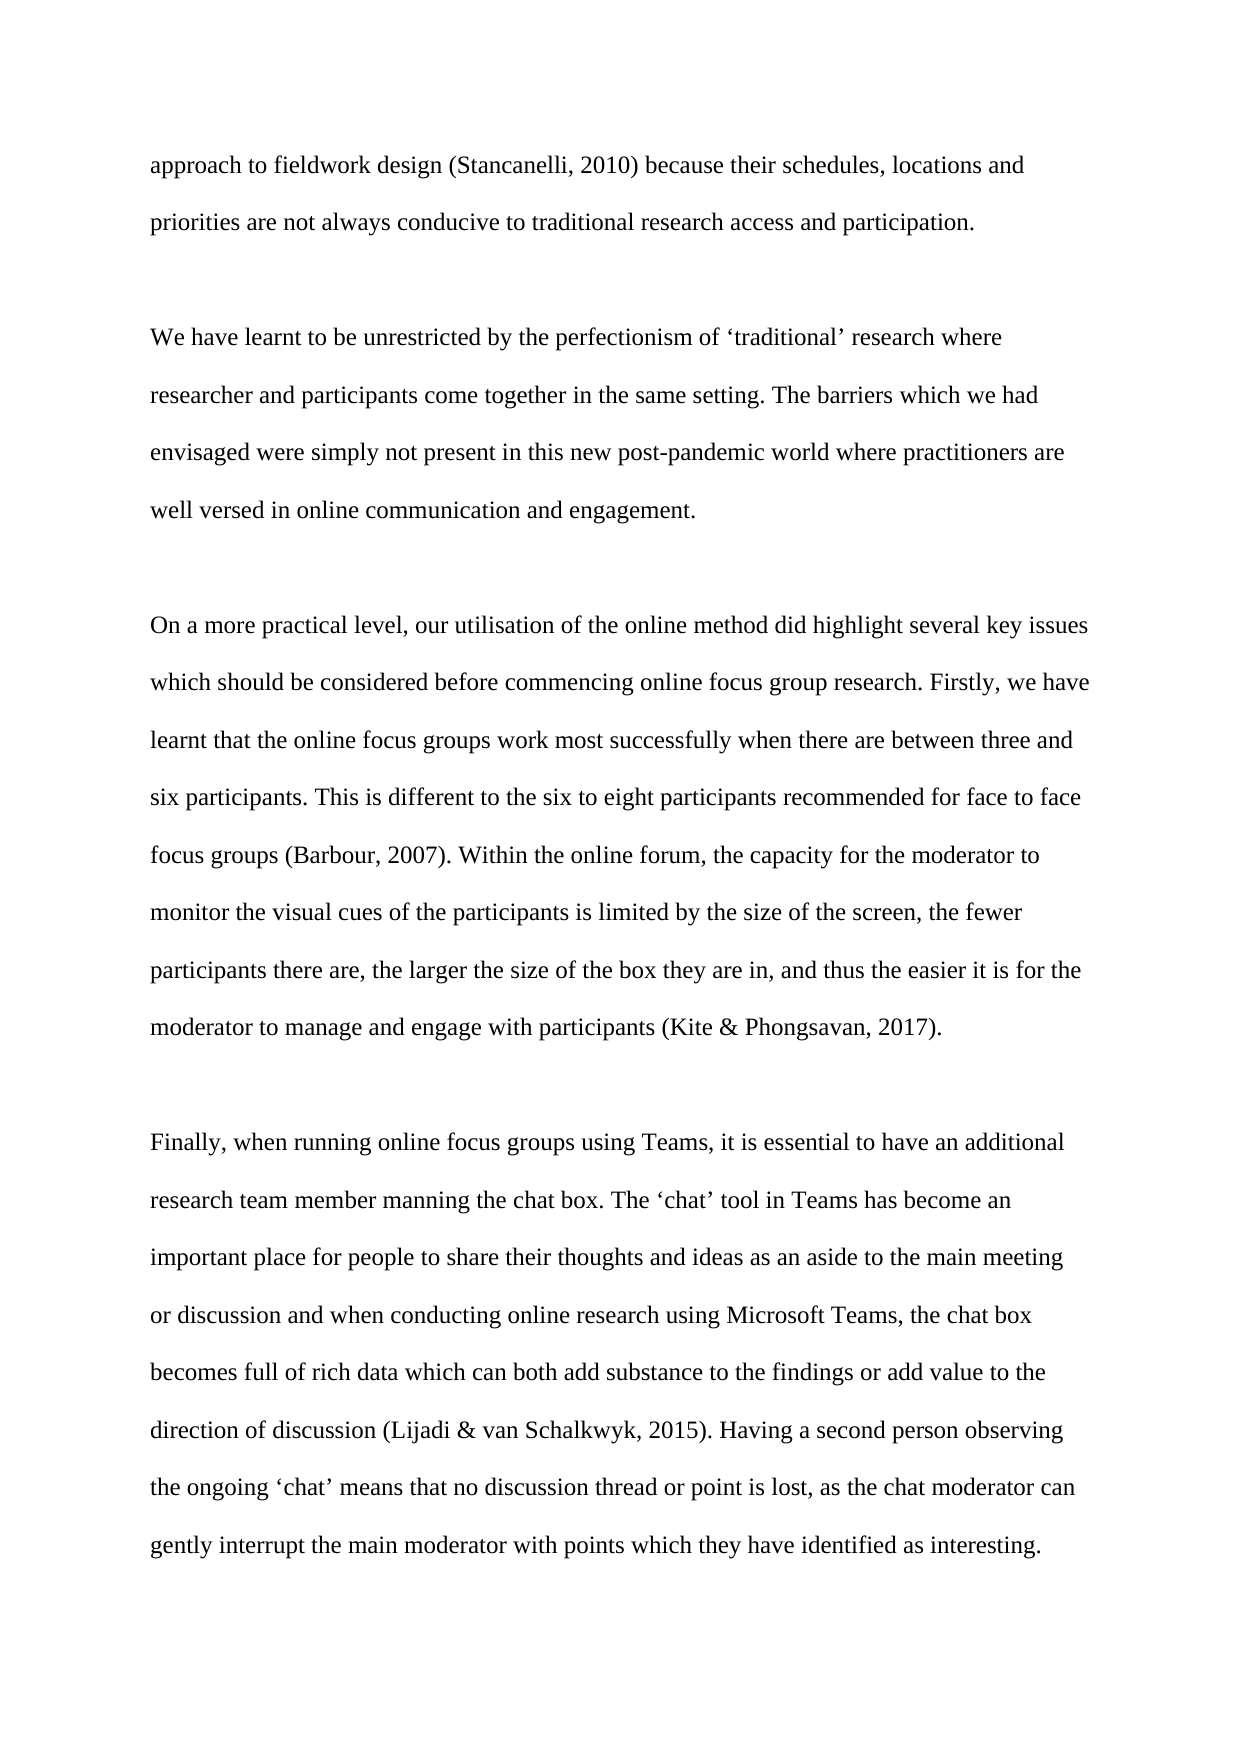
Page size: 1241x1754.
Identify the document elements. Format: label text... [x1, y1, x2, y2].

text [150, 150, 1090, 236]
text We have learnt to be unrestricted by the perfectionism of ‘traditional’ research where researcher and participants come together in the same setting. The barriers which we had envisaged were simply not present in this new post-pandemic world where practitioners are well versed in online communication and engagement. [150, 322, 1090, 524]
text Finally, when running online focus groups using Teams, it is essential to have an additional research team member manning the chat box. The ‘chat’ tool in Teams has become an important place for people to share their thoughts and ideas as an aside to the main meeting or discussion and when conducting online research using Microsoft Teams, the chat box becomes full of rich data which can both add substance to the findings or add value to the direction of discussion (Lijadi & van Schalkwyk, 2015). Having a second person observing the ongoing ‘chat’ means that no discussion thread or point is lost, as the chat moderator can gently interrupt the main moderator with points which they have identified as interesting. [150, 1127, 1090, 1559]
text On a more practical level, our utilisation of the online method did highlight several key issues which should be considered before commencing online focus group research. Firstly, we have learnt that the online focus groups work most successfully when there are between three and six participants. This is different to the six to eight participants recommended for face to face focus groups (Barbour, 2007). Within the online forum, the capacity for the moderator to monitor the visual cues of the participants is limited by the size of the screen, the fewer participants there are, the larger the size of the box they are in, and thus the easier it is for the moderator to manage and engage with participants (Kite & Phongsavan, 2017). [150, 610, 1090, 1041]
